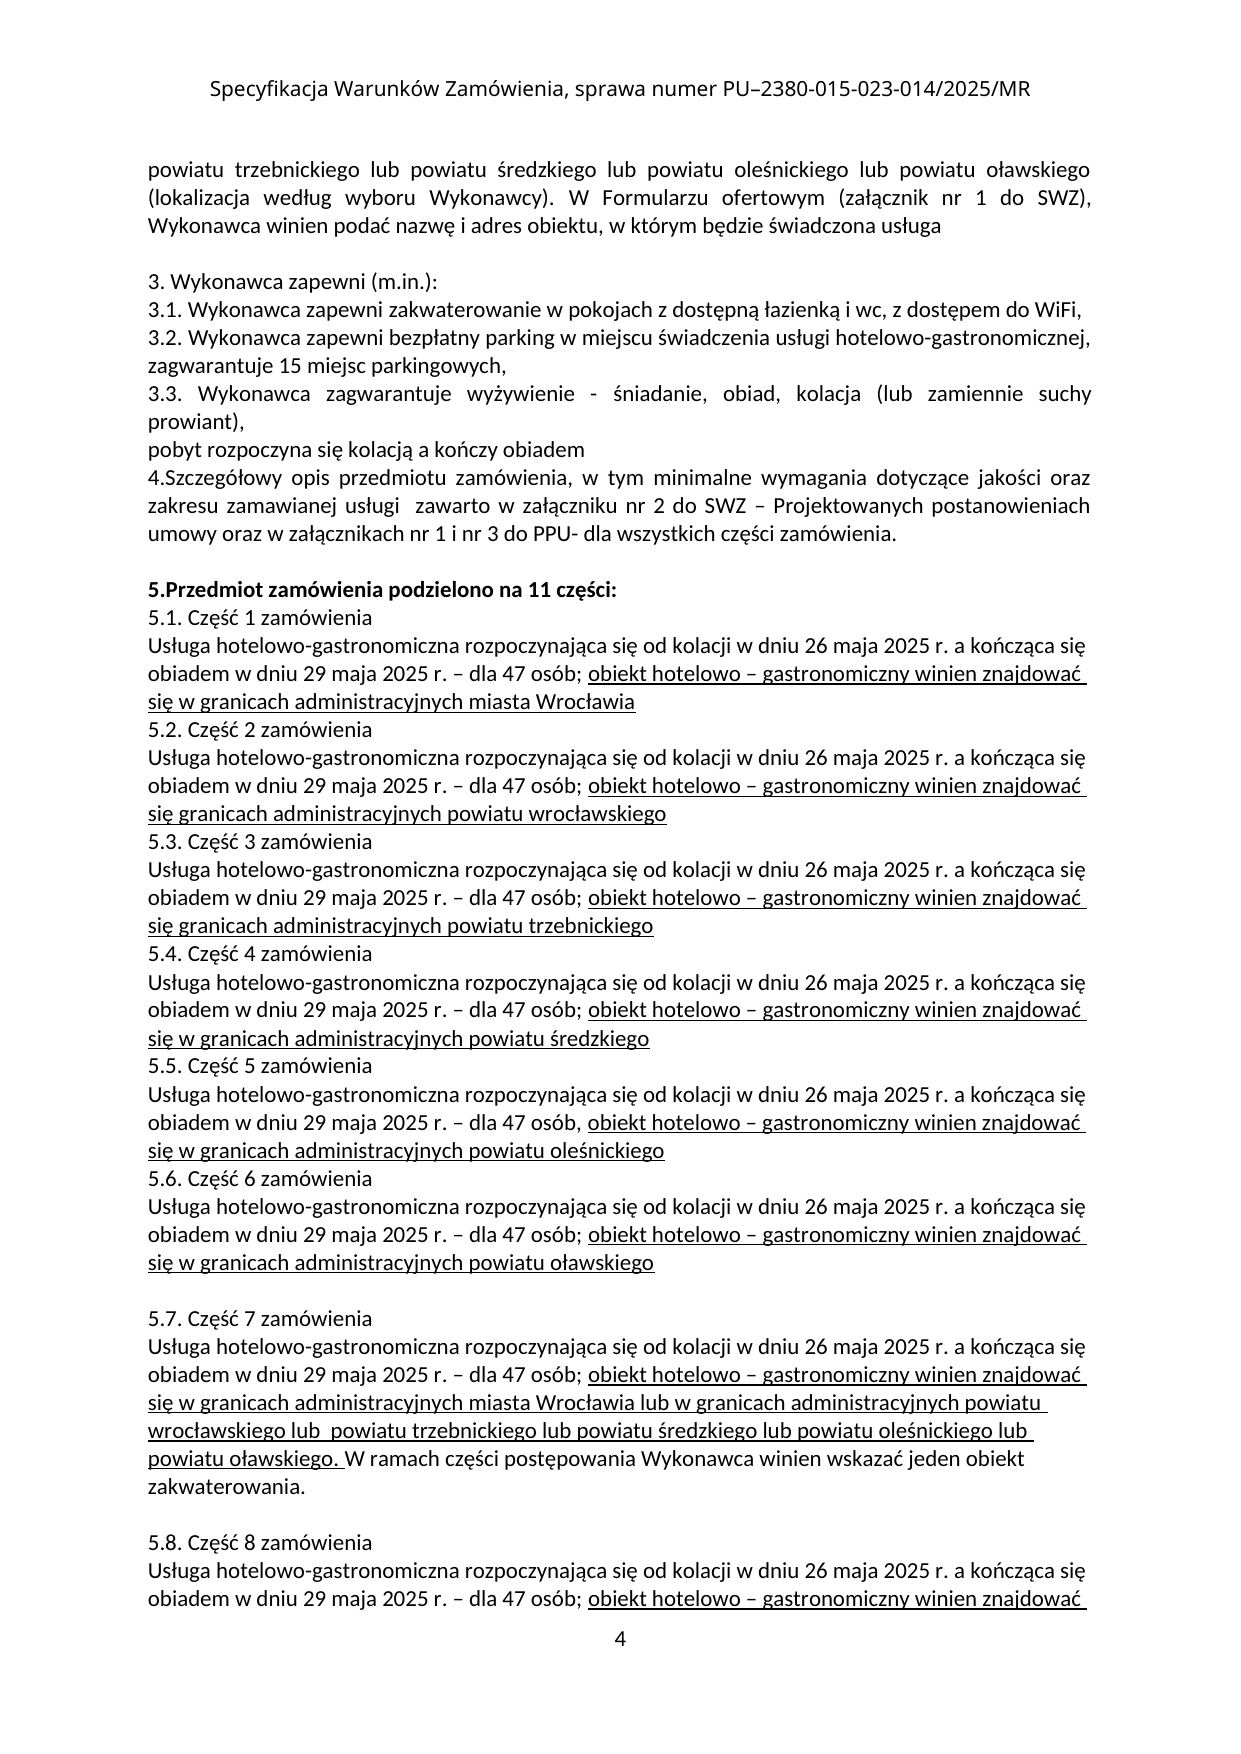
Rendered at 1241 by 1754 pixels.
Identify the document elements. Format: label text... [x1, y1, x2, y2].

text pobyt rozpoczyna się kolacją a kończy obiadem [148, 435, 1092, 463]
text 5.4. Część 4 zamówienia [148, 939, 1092, 968]
text 5.5. Część 5 zamówienia [148, 1052, 1092, 1080]
text Usługa hotelowo-gastronomiczna rozpoczynająca się od kolacji w dniu 26 maja 2025 r. a kończąca się obiadem w dniu 29 maja 2025 r. – dla 47 osób; obiekt hotelowo – gastronomiczny winien znajdować się w granicach administracyjnych miasta Wrocławia [148, 631, 1092, 715]
text 3.3. Wykonawca zagwarantuje wyżywienie - śniadanie, obiad, kolacja (lub zamiennie suchy prowiant), [148, 379, 1092, 435]
text 5.1. Część 1 zamówienia [148, 603, 1092, 631]
text 5.6. Część 6 zamówienia [148, 1164, 1092, 1192]
text 3. Wykonawca zapewni (m.in.): [148, 267, 1092, 295]
text 5.2. Część 2 zamówienia [148, 715, 1092, 743]
text 4.Szczegółowy opis przedmiotu zamówienia, w tym minimalne wymagania dotyczące jakości oraz zakresu zamawianej usługi zawarto w załączniku nr 2 do SWZ – Projektowanych postanowieniach umowy oraz w załącznikach nr 1 i nr 3 do PPU- dla wszystkich części zamówienia. [148, 463, 1092, 547]
text 5.7. Część 7 zamówienia [148, 1304, 1092, 1332]
text 3.1. Wykonawca zapewni zakwaterowanie w pokojach z dostępną łazienką i wc, z dostępem do WiFi, [148, 295, 1092, 323]
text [148, 155, 1092, 239]
text Usługa hotelowo-gastronomiczna rozpoczynająca się od kolacji w dniu 26 maja 2025 r. a kończąca się obiadem w dniu 29 maja 2025 r. – dla 47 osób; obiekt hotelowo – gastronomiczny winien znajdować się granicach administracyjnych powiatu trzebnickiego [148, 856, 1092, 939]
text Usługa hotelowo-gastronomiczna rozpoczynająca się od kolacji w dniu 26 maja 2025 r. a kończąca się obiadem w dniu 29 maja 2025 r. – dla 47 osób; obiekt hotelowo – gastronomiczny winien znajdować się w granicach administracyjnych powiatu średzkiego [148, 968, 1092, 1052]
text 5.Przedmiot zamówienia podzielono na 11 części: [148, 575, 1092, 603]
text Usługa hotelowo-gastronomiczna rozpoczynająca się od kolacji w dniu 26 maja 2025 r. a kończąca się obiadem w dniu 29 maja 2025 r. – dla 47 osób; obiekt hotelowo – gastronomiczny winien znajdować się w granicach administracyjnych powiatu oławskiego [148, 1192, 1092, 1276]
text 5.3. Część 3 zamówienia [148, 827, 1092, 856]
text Usługa hotelowo-gastronomiczna rozpoczynająca się od kolacji w dniu 26 maja 2025 r. a kończąca się obiadem w dniu 29 maja 2025 r. – dla 47 osób, obiekt hotelowo – gastronomiczny winien znajdować się w granicach administracyjnych powiatu oleśnickiego [148, 1080, 1092, 1164]
text 3.2. Wykonawca zapewni bezpłatny parking w miejscu świadczenia usługi hotelowo-gastronomicznej, zagwarantuje 15 miejsc parkingowych, [148, 323, 1092, 379]
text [148, 1556, 1092, 1612]
text Usługa hotelowo-gastronomiczna rozpoczynająca się od kolacji w dniu 26 maja 2025 r. a kończąca się obiadem w dniu 29 maja 2025 r. – dla 47 osób; obiekt hotelowo – gastronomiczny winien znajdować się granicach administracyjnych powiatu wrocławskiego [148, 743, 1092, 827]
text 5.8. Część 8 zamówienia [148, 1528, 1092, 1556]
